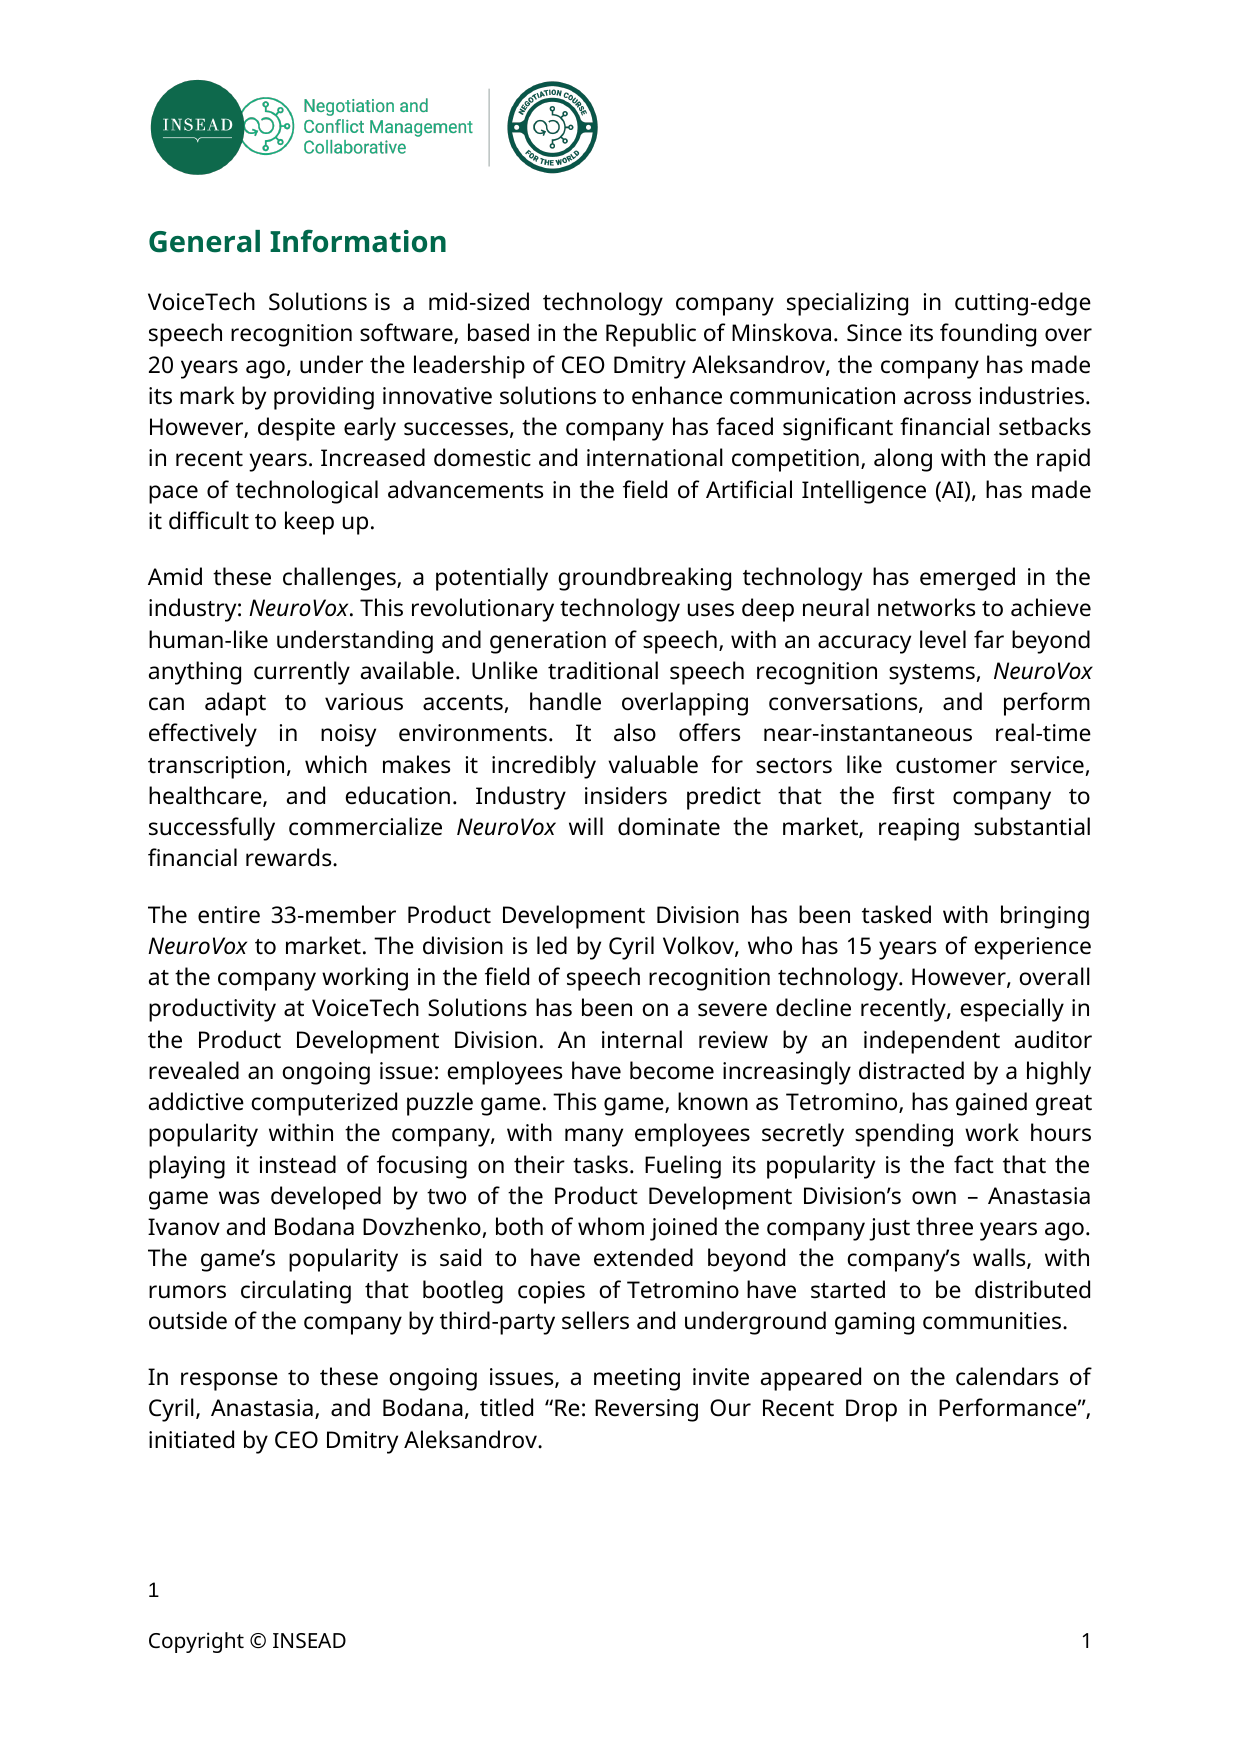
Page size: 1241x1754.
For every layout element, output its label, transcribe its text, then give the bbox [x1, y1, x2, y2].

text In response to these ongoing issues, a meeting invite appeared on the calendars of Cyril, Anastasia, and Bodana, titled “Re: Reversing Our Recent Drop in Performance”, initiated by CEO Dmitry Aleksandrov. [148, 1361, 1092, 1455]
text VoiceTech Solutions is a mid-sized technology company specializing in cutting-edge speech recognition software, based in the Republic of Minskova. Since its founding over 20 years ago, under the leadership of CEO Dmitry Aleksandrov, the company has made its mark by providing innovative solutions to enhance communication across industries. However, despite early successes, the company has faced significant financial setbacks in recent years. Increased domestic and international competition, along with the rapid pace of technological advancements in the field of Artificial Intelligence (AI), has made it difficult to keep up. [148, 286, 1092, 536]
text The entire 33-member Product Development Division has been tasked with bringing NeuroVox to market. The division is led by Cyril Volkov, who has 15 years of experience at the company working in the field of speech recognition technology. However, overall productivity at VoiceTech Solutions has been on a severe decline recently, especially in the Product Development Division. An internal review by an independent auditor revealed an ongoing issue: employees have become increasingly distracted by a highly addictive computerized puzzle game. This game, known as Tetromino, has gained great popularity within the company, with many employees secretly spending work hours playing it instead of focusing on their tasks. Fueling its popularity is the fact that the game was developed by two of the Product Development Division’s own – Anastasia Ivanov and Bodana Dovzhenko, both of whom joined the company just three years ago. The game’s popularity is said to have extended beyond the company’s walls, with rumors circulating that bootleg copies of Tetromino have started to be distributed outside of the company by third-party sellers and underground gaming communities. [148, 899, 1092, 1336]
title General Information [148, 221, 1092, 261]
picture [147, 73, 601, 181]
text Amid these challenges, a potentially groundbreaking technology has emerged in the industry: NeuroVox. This revolutionary technology uses deep neural networks to achieve human-like understanding and generation of speech, with an accuracy level far beyond anything currently available. Unlike traditional speech recognition systems, NeuroVox can adapt to various accents, handle overlapping conversations, and perform effectively in noisy environments. It also offers near-instantaneous real-time transcription, which makes it incredibly valuable for sectors like customer service, healthcare, and education. Industry insiders predict that the first company to successfully commercialize NeuroVox will dominate the market, reaping substantial financial rewards. [148, 561, 1092, 874]
